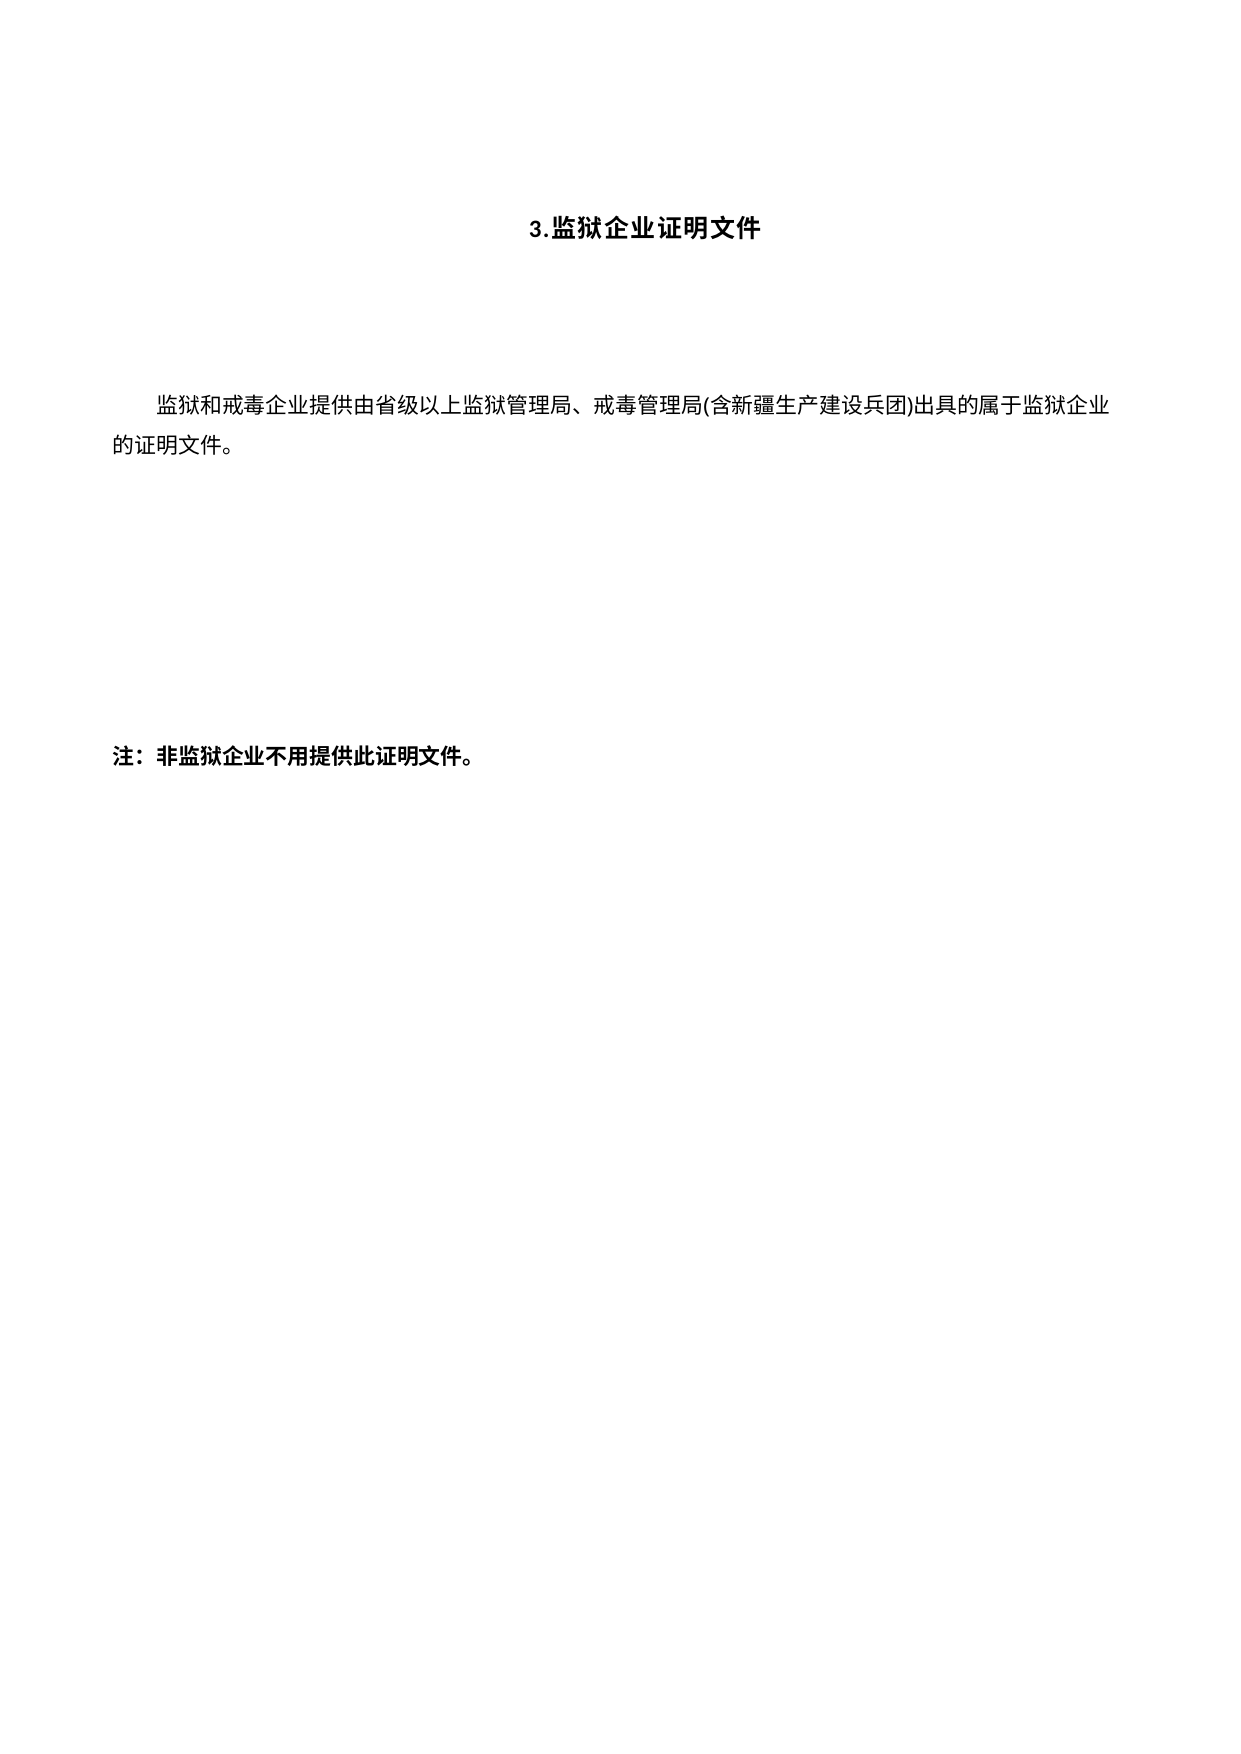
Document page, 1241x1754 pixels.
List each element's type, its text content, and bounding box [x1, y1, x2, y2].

text 注：非监狱企业不用提供此证明文件。 [112, 744, 1128, 794]
text 3.监狱企业证明文件 [112, 194, 1128, 259]
text 监狱和戒毒企业提供由省级以上监狱管理局、戒毒管理局(含新疆生产建设兵团)出具的属于监狱企业的证明文件。 [112, 390, 1128, 458]
